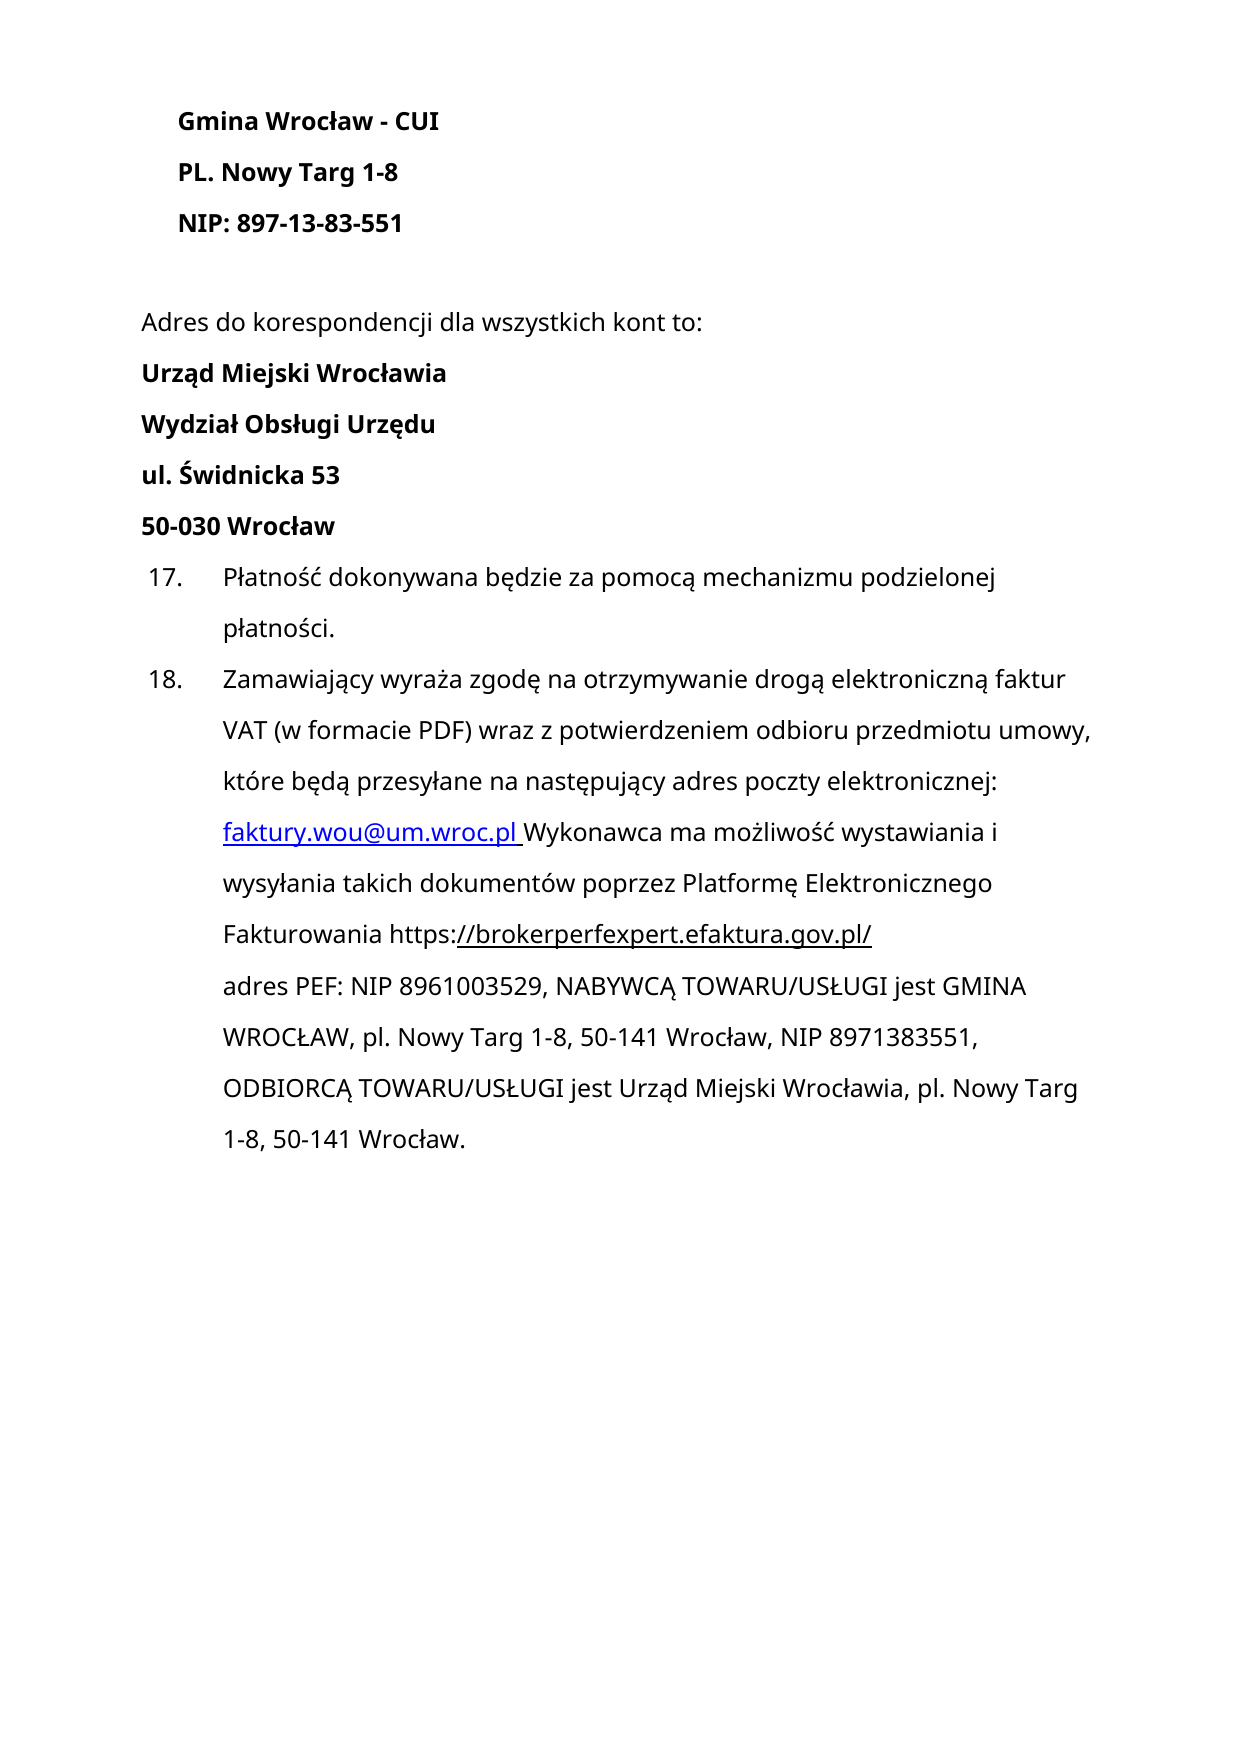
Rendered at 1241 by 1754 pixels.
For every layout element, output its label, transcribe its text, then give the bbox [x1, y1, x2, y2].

text ul. Świdnicka 53 [102, 458, 1093, 492]
text Adres do korespondencji dla wszystkich kont to: [102, 305, 1093, 339]
text NIP: 897-13-83-551 [177, 206, 1093, 239]
text Gmina Wrocław - CUI [177, 103, 1093, 137]
text adres PEF: NIP 8961003529, NABYWCĄ TOWARU/USŁUGI jest GMINA WROCŁAW, pl. Nowy Targ 1-8, 50-141 Wrocław, NIP 8971383551, ODBIORCĄ TOWARU/USŁUGI jest Urząd Miejski Wrocławia, pl. Nowy Targ 1-8, 50-141 Wrocław. [148, 968, 1093, 1155]
text 50-030 Wrocław [102, 509, 1093, 543]
list Zamawiający wyraża zgodę na otrzymywanie drogą elektroniczną faktur VAT (w formacie PDF) wraz z potwierdzeniem odbioru przedmiotu umowy, które będą przesyłane na następujący adres poczty elektronicznej: faktury.wou@um.wroc.pl Wykonawca ma możliwość wystawiania i wysyłania takich dokumentów poprzez Platformę Elektronicznego Fakturowania https://brokerperfexpert.efaktura.gov.pl/ [148, 662, 1093, 951]
text PL. Nowy Targ 1-8 [177, 154, 1093, 188]
list Płatność dokonywana będzie za pomocą mechanizmu podzielonej płatności. [148, 560, 1093, 645]
text Wydział Obsługi Urzędu [102, 407, 1093, 441]
text Urząd Miejski Wrocławia [102, 356, 1093, 390]
